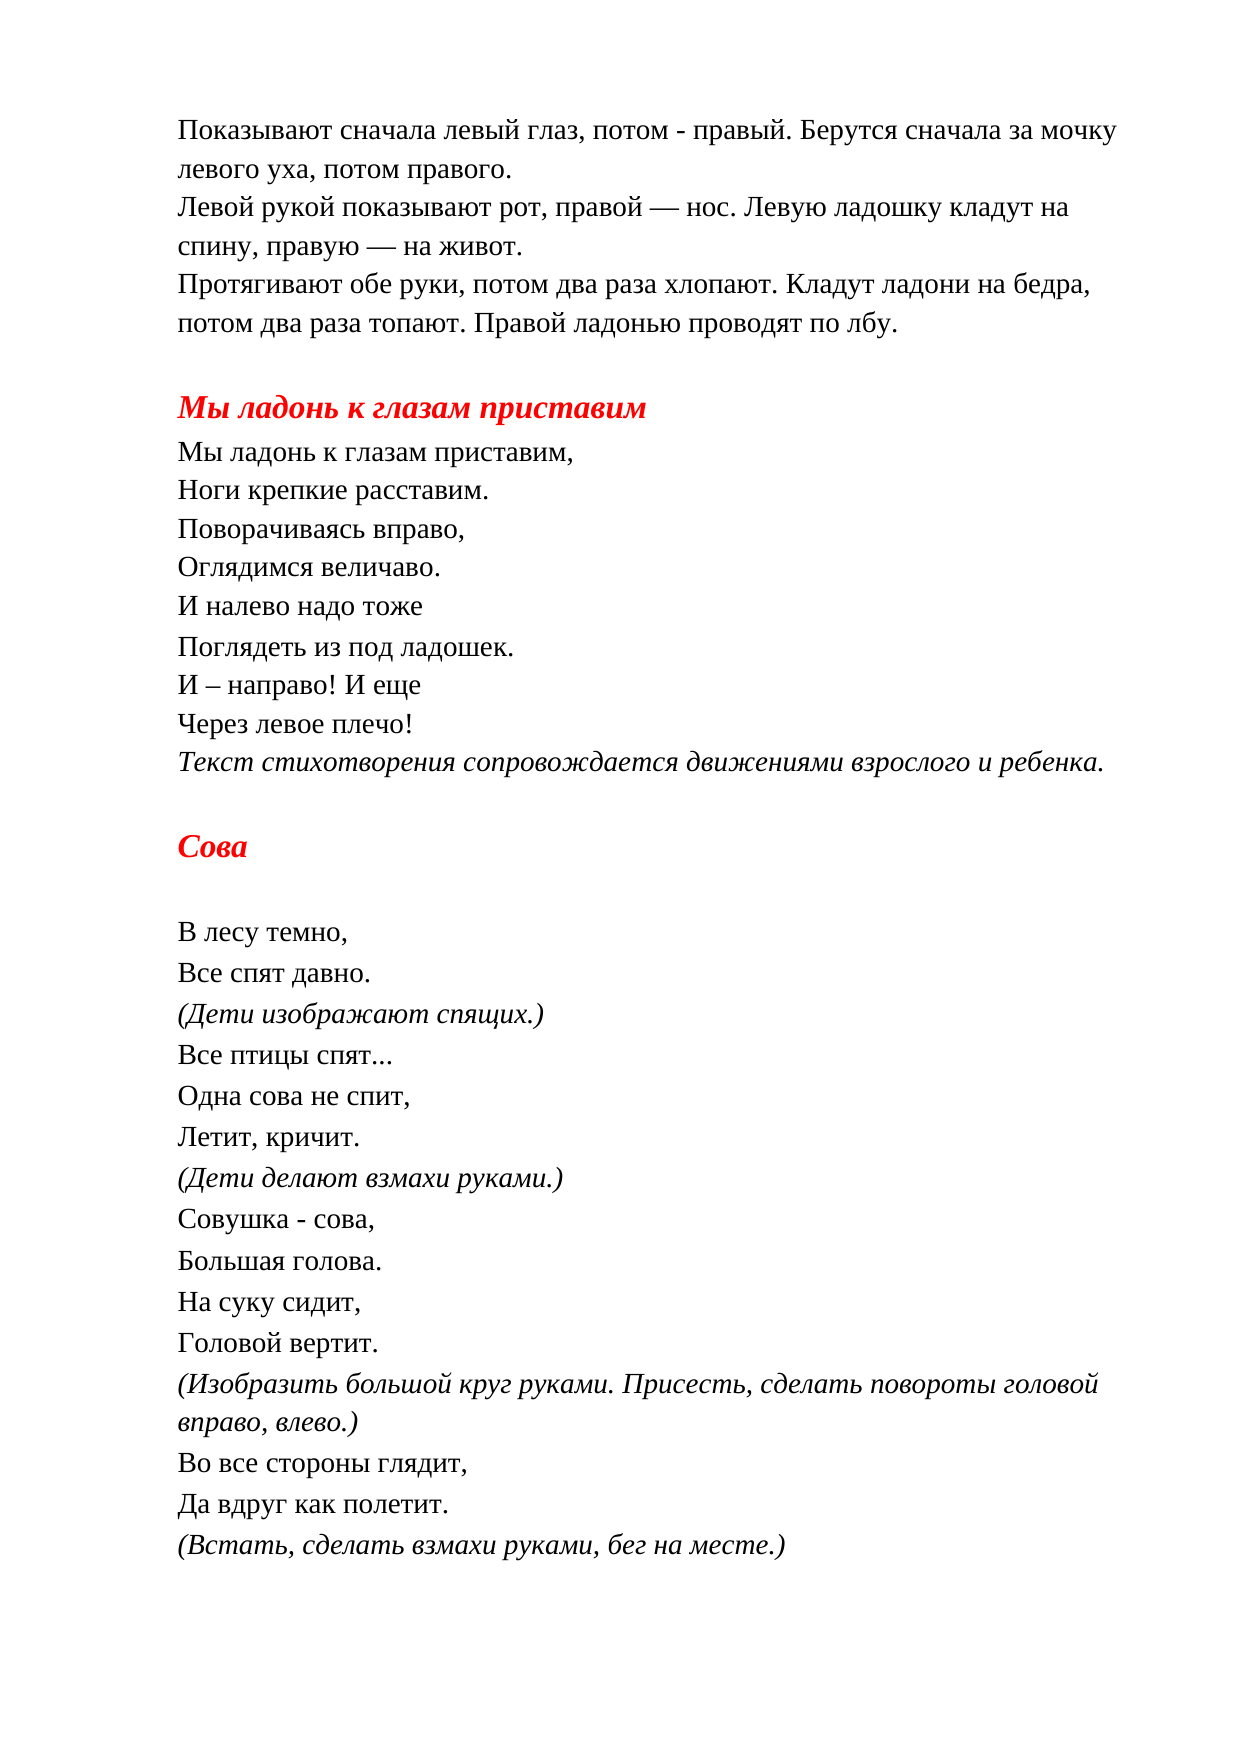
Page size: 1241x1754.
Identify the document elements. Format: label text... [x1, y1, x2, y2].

text (Встать, сделать взмахи руками, бег на месте.) [177, 1527, 1152, 1561]
text Сова [177, 827, 1152, 865]
text Во все стороны глядит, [177, 1445, 1152, 1479]
text (Дети делают взмахи руками.) [177, 1161, 1152, 1194]
text Да вдруг как полетит. [177, 1486, 1152, 1520]
text Одна сова не спит, [177, 1078, 1152, 1112]
text Мы ладонь к глазам приставим [177, 387, 1152, 426]
text Большая голова. [177, 1243, 1152, 1276]
text Все птицы спят... [177, 1037, 1152, 1071]
text Показывают сначала левый глаз, потом - правый. Берутся сначала за мочку левого уха, потом правого. Левой рукой показывают рот, правой — нос. Левую ладошку кладут на спину, правую — на живот. Протягивают обе руки, потом два раза хлопают. Кладут ладони на бедра, потом два раза топают. Правой ладонью проводят по лбу. [177, 74, 1152, 339]
text (Дети изображают спящих.) [177, 996, 1152, 1030]
text (Изобразить большой круг руками. Присесть, сделать повороты головой вправо, влево.) [177, 1366, 1152, 1438]
text На суку сидит, [177, 1284, 1152, 1317]
text Мы ладонь к глазам приставим, Ноги крепкие расставим. Поворачиваясь вправо, Оглядимся величаво. И налево надо тоже [177, 434, 1152, 621]
text Все спят давно. [177, 955, 1152, 989]
text В лесу темно, [177, 914, 1152, 948]
text Головой вертит. [177, 1325, 1152, 1358]
text Совушка - сова, [177, 1202, 1152, 1235]
text Летит, кричит. [177, 1119, 1152, 1153]
text Поглядеть из под ладошек. И – направо! И еще Через левое плечо! Текст стихотворения сопровождается движениями взрослого и ребенка. [177, 629, 1152, 778]
